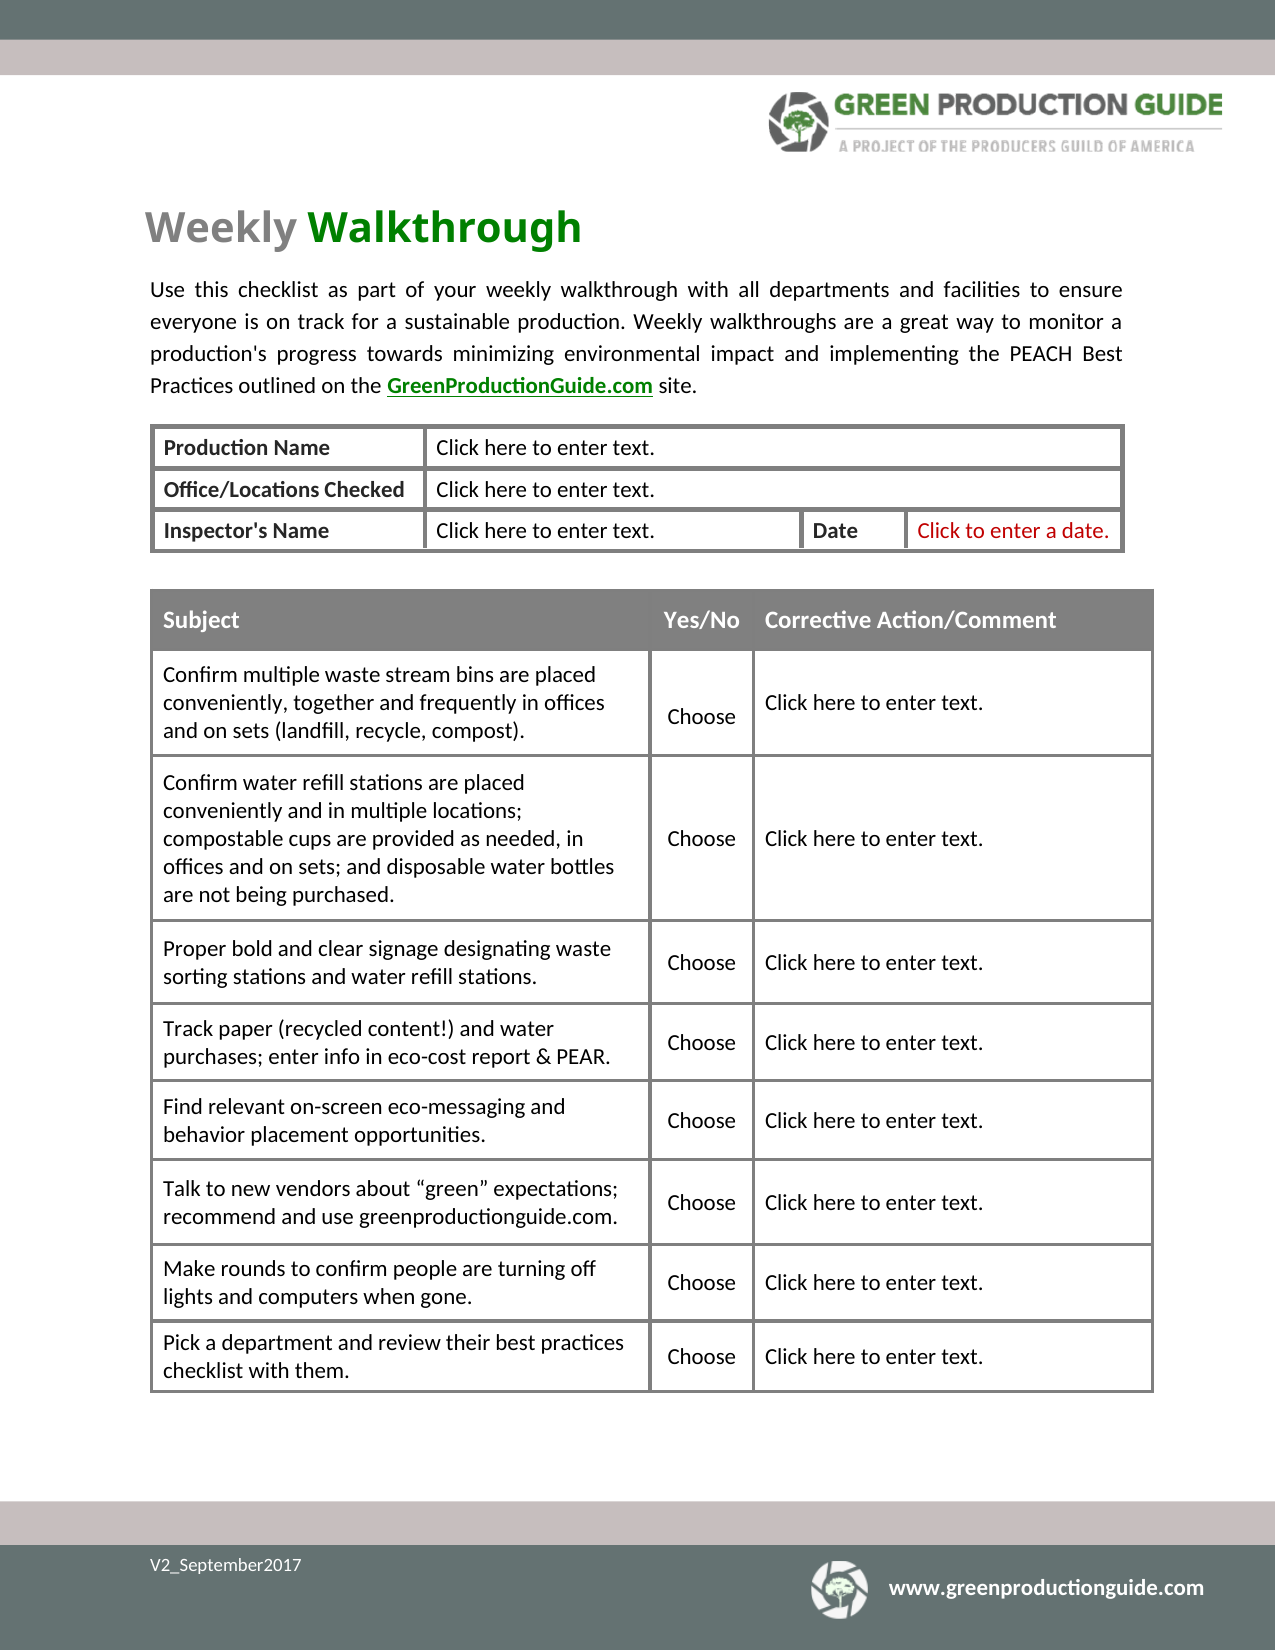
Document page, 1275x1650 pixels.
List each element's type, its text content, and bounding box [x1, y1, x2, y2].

table_cell Proper bold and clear signage designating waste sorting stations and water refill stations. [153, 922, 648, 1002]
table_cell Find relevant on-screen eco-messaging and behavior placement opportunities. [153, 1082, 648, 1158]
table_header Yes/No [652, 592, 752, 648]
table_cell [652, 922, 752, 1002]
table_cell [652, 757, 752, 919]
table_cell Confirm multiple waste stream bins are placed conveniently, together and frequently in offices and on sets (landfill, recycle, compost). [153, 651, 648, 754]
table_header Corrective Action/Comment [755, 592, 1151, 648]
table_cell Office/Locations Checked [155, 471, 423, 507]
table_cell [652, 1246, 752, 1319]
table_cell [652, 651, 752, 754]
table_cell Talk to new vendors about “green” expectations; recommend and use greenproductionguide.com. [153, 1161, 648, 1243]
table_cell [652, 1082, 752, 1158]
table_cell Date [804, 512, 904, 548]
table_header Production Name [155, 429, 423, 466]
picture [768, 92, 1222, 151]
table_cell [652, 1161, 752, 1243]
table_cell Pick a department and review their best practices checklist with them. [153, 1323, 648, 1390]
table_cell [652, 1323, 752, 1390]
table_header Subject [153, 592, 648, 648]
table_cell Track paper (recycled content!) and water purchases; enter info in eco-cost report & PEAR. [153, 1005, 648, 1079]
text Use this checklist as part of your weekly walkthrough with all departments and facilities to ensure everyone is on track for a sustainable production. Weekly walkthroughs are a great way to monitor a production's progress towards minimizing environmental impact and implementing the PEACH Best Practices outlined on the GreenProductionGuide.com site. [150, 275, 1125, 399]
table_cell Confirm water refill stations are placed conveniently and in multiple locations; compostable cups are provided as needed, in offices and on sets; and disposable water bottles are not being purchased. [153, 757, 648, 919]
table_cell [652, 1005, 752, 1079]
table_cell Make rounds to confirm people are turning off lights and computers when gone. [153, 1246, 648, 1319]
table_cell Inspector's Name [155, 512, 423, 548]
